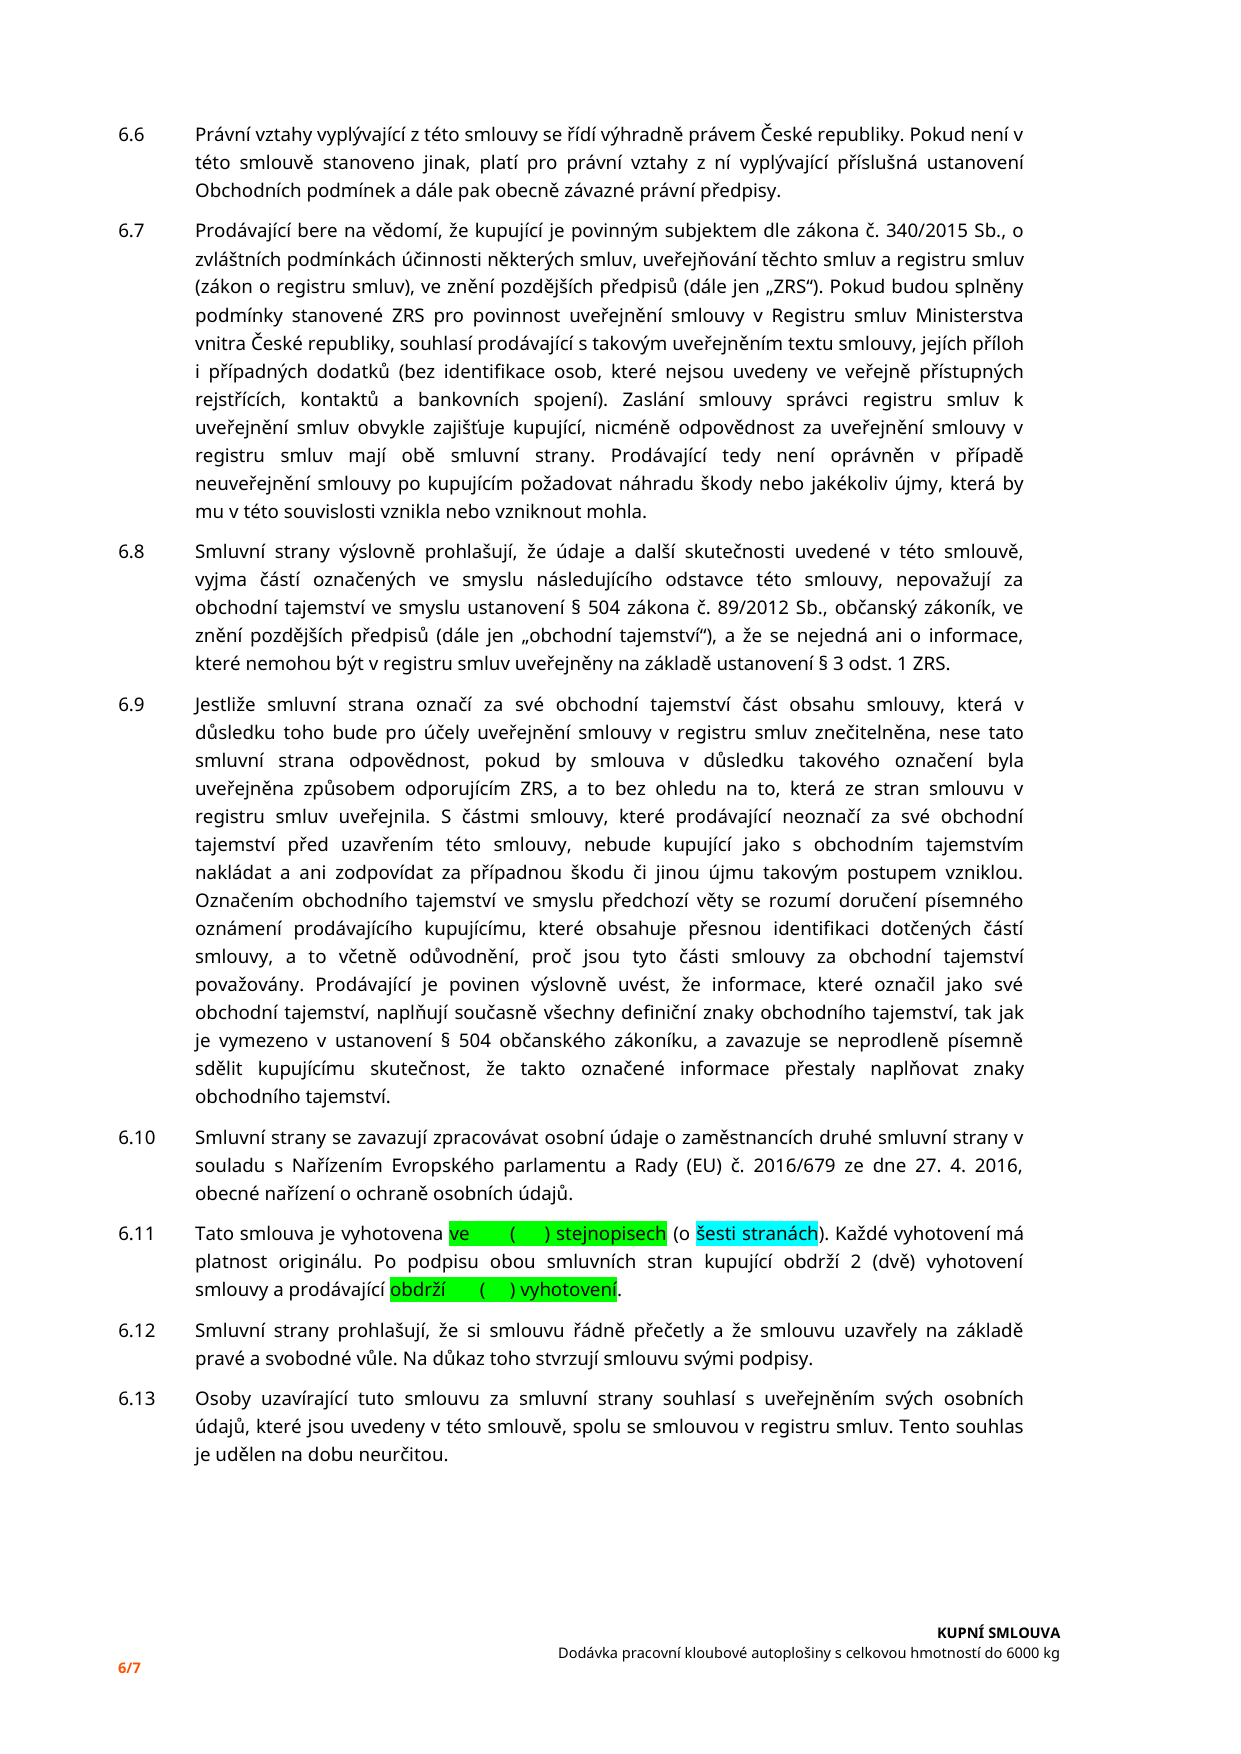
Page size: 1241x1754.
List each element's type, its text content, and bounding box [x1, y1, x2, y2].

text Smluvní strany prohlašují, že si smlouvu řádně přečetly a že smlouvu uzavřely na základě pravé a svobodné vůle. Na důkaz toho stvrzují smlouvu svými podpisy. [118, 1317, 1024, 1371]
text Právní vztahy vyplývající z této smlouvy se řídí výhradně právem České republiky. Pokud není v této smlouvě stanoveno jinak, platí pro právní vztahy z ní vyplývající příslušná ustanovení Obchodních podmínek a dále pak obecně závazné právní předpisy. [118, 121, 1024, 203]
text Smluvní strany výslovně prohlašují, že údaje a další skutečnosti uvedené v této smlouvě, vyjma částí označených ve smyslu následujícího odstavce této smlouvy, nepovažují za obchodní tajemství ve smyslu ustanovení § 504 zákona č. 89/2012 Sb., občanský zákoník, ve znění pozdějších předpisů (dále jen „obchodní tajemství“), a že se nejedná ani o informace, které nemohou být v registru smluv uveřejněny na základě ustanovení § 3 odst. 1 ZRS. [118, 538, 1024, 676]
text Smluvní strany se zavazují zpracovávat osobní údaje o zaměstnancích druhé smluvní strany v souladu s Nařízením Evropského parlamentu a Rady (EU) č. 2016/679 ze dne 27. 4. 2016, obecné nařízení o ochraně osobních údajů. [118, 1124, 1024, 1206]
text Osoby uzavírající tuto smlouvu za smluvní strany souhlasí s uveřejněním svých osobních údajů, které jsou uvedeny v této smlouvě, spolu se smlouvou v registru smluv. Tento souhlas je udělen na dobu neurčitou. [118, 1386, 1024, 1467]
text Prodávající bere na vědomí, že kupující je povinným subjektem dle zákona č. 340/2015 Sb., o zvláštních podmínkách účinnosti některých smluv, uveřejňování těchto smluv a registru smluv (zákon o registru smluv), ve znění pozdějších předpisů (dále jen „ZRS“). Pokud budou splněny podmínky stanovené ZRS pro povinnost uveřejnění smlouvy v Registru smluv Ministerstva vnitra České republiky, souhlasí prodávající s takovým uveřejněním textu smlouvy, jejích příloh i případných dodatků (bez identifikace osob, které nejsou uvedeny ve veřejně přístupných rejstřících, kontaktů a bankovních spojení). Zaslání smlouvy správci registru smluv k uveřejnění smluv obvykle zajišťuje kupující, nicméně odpovědnost za uveřejnění smlouvy v registru smluv mají obě smluvní strany. Prodávající tedy není oprávněn v případě neuveřejnění smlouvy po kupujícím požadovat náhradu škody nebo jakékoliv újmy, která by mu v této souvislosti vznikla nebo vzniknout mohla. [118, 218, 1024, 523]
text Jestliže smluvní strana označí za své obchodní tajemství část obsahu smlouvy, která v důsledku toho bude pro účely uveřejnění smlouvy v registru smluv znečitelněna, nese tato smluvní strana odpovědnost, pokud by smlouva v důsledku takového označení byla uveřejněna způsobem odporujícím ZRS, a to bez ohledu na to, která ze stran smlouvu v registru smluv uveřejnila. S částmi smlouvy, které prodávající neoznačí za své obchodní tajemství před uzavřením této smlouvy, nebude kupující jako s obchodním tajemstvím nakládat a ani zodpovídat za případnou škodu či jinou újmu takovým postupem vzniklou. Označením obchodního tajemství ve smyslu předchozí věty se rozumí doručení písemného oznámení prodávajícího kupujícímu, které obsahuje přesnou identifikaci dotčených částí smlouvy, a to včetně odůvodnění, proč jsou tyto části smlouvy za obchodní tajemství považovány. Prodávající je povinen výslovně uvést, že informace, které označil jako své obchodní tajemství, naplňují současně všechny definiční znaky obchodního tajemství, tak jak je vymezeno v ustanovení § 504 občanského zákoníku, a zavazuje se neprodleně písemně sdělit kupujícímu skutečnost, že takto označené informace přestaly naplňovat znaky obchodního tajemství. [118, 691, 1024, 1109]
text Tato smlouva je vyhotovena ve ( ) stejnopisech (o šesti stranách). Každé vyhotovení má platnost originálu. Po podpisu obou smluvních stran kupující obdrží 2 (dvě) vyhotovení smlouvy a prodávající obdrží ( ) vyhotovení. [118, 1221, 1024, 1302]
